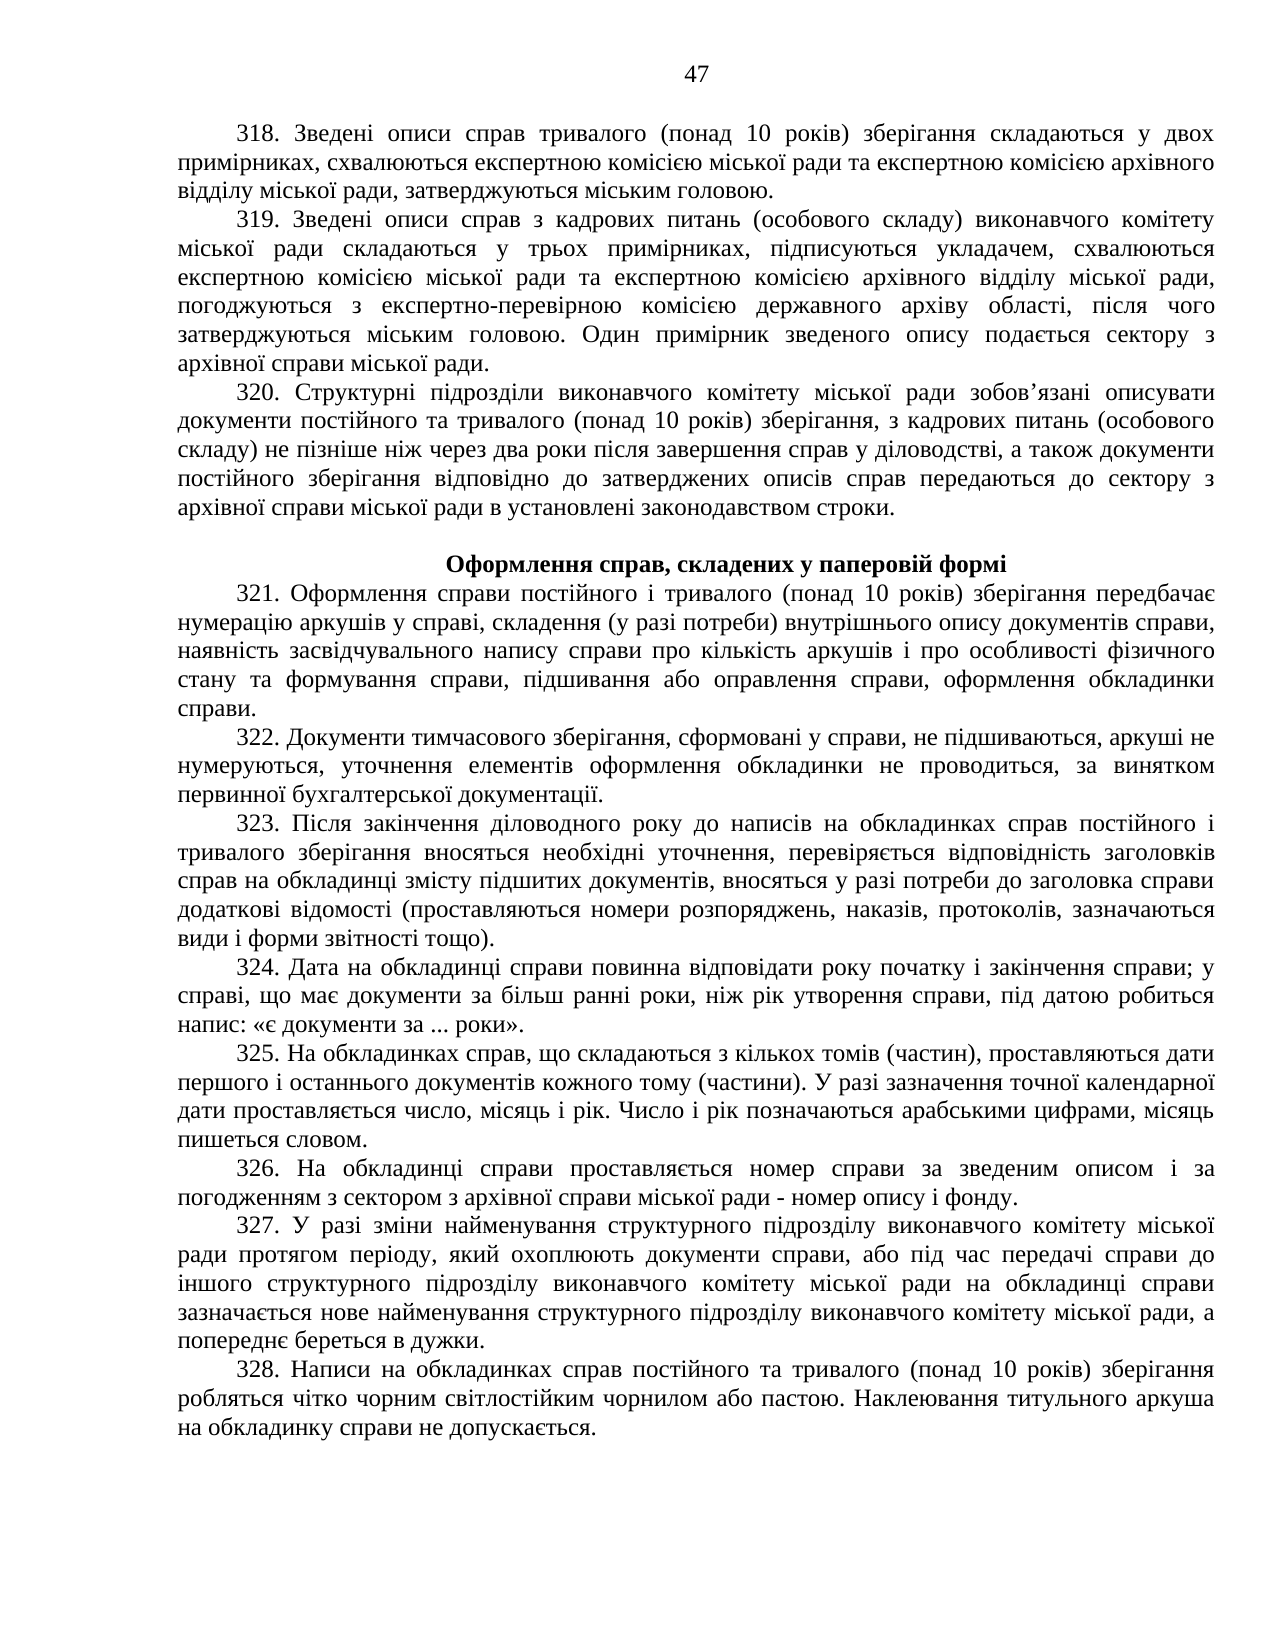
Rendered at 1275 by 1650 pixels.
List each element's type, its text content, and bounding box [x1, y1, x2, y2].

text 318. Зведені описи справ тривалого (понад 10 років) зберігання складаються у двох примірниках, схвалюються експертною комісією міської ради та експертною комісією архівного відділу міської ради, затверджуються міським головою. [177, 118, 1216, 204]
text Оформлення справ, складених у паперовій формі [177, 549, 1216, 578]
text 321. Оформлення справи постійного і тривалого (понад 10 років) зберігання передбачає нумерацію аркушів у справі, складення (у разі потреби) внутрішнього опису документів справи, наявність засвідчувального напису справи про кількість аркушів і про особливості фізичного стану та формування справи, підшивання або оправлення справи, оформлення обкладинки справи. [177, 578, 1216, 722]
text 324. Дата на обкладинці справи повинна відповідати року початку і закінчення справи; у справі, що має документи за більш ранні роки, ніж рік утворення справи, під датою робиться напис: «є документи за ... роки». [177, 952, 1216, 1038]
text 327. У разі зміни найменування структурного підрозділу виконавчого комітету міської ради протягом періоду, який охоплюють документи справи, або під час передачі справи до іншого структурного підрозділу виконавчого комітету міської ради на обкладинці справи зазначається нове найменування структурного підрозділу виконавчого комітету міської ради, а попереднє береться в дужки. [177, 1211, 1216, 1354]
text 328. Написи на обкладинках справ постійного та тривалого (понад 10 років) зберігання робляться чітко чорним світлостійким чорнилом або пастою. Наклеювання титульного аркуша на обкладинку справи не допускається. [177, 1354, 1216, 1441]
text 325. На обкладинках справ, що складаються з кількох томів (частин), проставляються дати першого і останнього документів кожного тому (частини). У разі зазначення точної календарної дати проставляється число, місяць і рік. Число і рік позначаються арабськими цифрами, місяць пишеться словом. [177, 1038, 1216, 1153]
text 320. Структурні підрозділи виконавчого комітету міської ради зобов’язані описувати документи постійного та тривалого (понад 10 років) зберігання, з кадрових питань (особового складу) не пізніше ніж через два роки після завершення справ у діловодстві, а також документи постійного зберігання відповідно до затверджених описів справ передаються до сектору з архівної справи міської ради в установлені законодавством строки. [177, 377, 1216, 521]
text 319. Зведені описи справ з кадрових питань (особового складу) виконавчого комітету міської ради складаються у трьох примірниках, підписуються укладачем, схвалюються експертною комісією міської ради та експертною комісією архівного відділу міської ради, погоджуються з експертно-перевірною комісією державного архіву області, після чого затверджуються міським головою. Один примірник зведеного опису подається сектору з архівної справи міської ради. [177, 204, 1216, 377]
text 326. На обкладинці справи проставляється номер справи за зведеним описом і за погодженням з сектором з архівної справи міської ради - номер опису і фонду. [177, 1153, 1216, 1211]
text 322. Документи тимчасового зберігання, сформовані у справи, не підшиваються, аркуші не нумеруються, уточнення елементів оформлення обкладинки не проводиться, за винятком первинної бухгалтерської документації. [177, 722, 1216, 808]
text 323. Після закінчення діловодного року до написів на обкладинках справ постійного і тривалого зберігання вносяться необхідні уточнення, перевіряється відповідність заголовків справ на обкладинці змісту підшитих документів, вносяться у разі потреби до заголовка справи додаткові відомості (проставляються номери розпоряджень, наказів, протоколів, зазначаються види і форми звітності тощо). [177, 808, 1216, 952]
